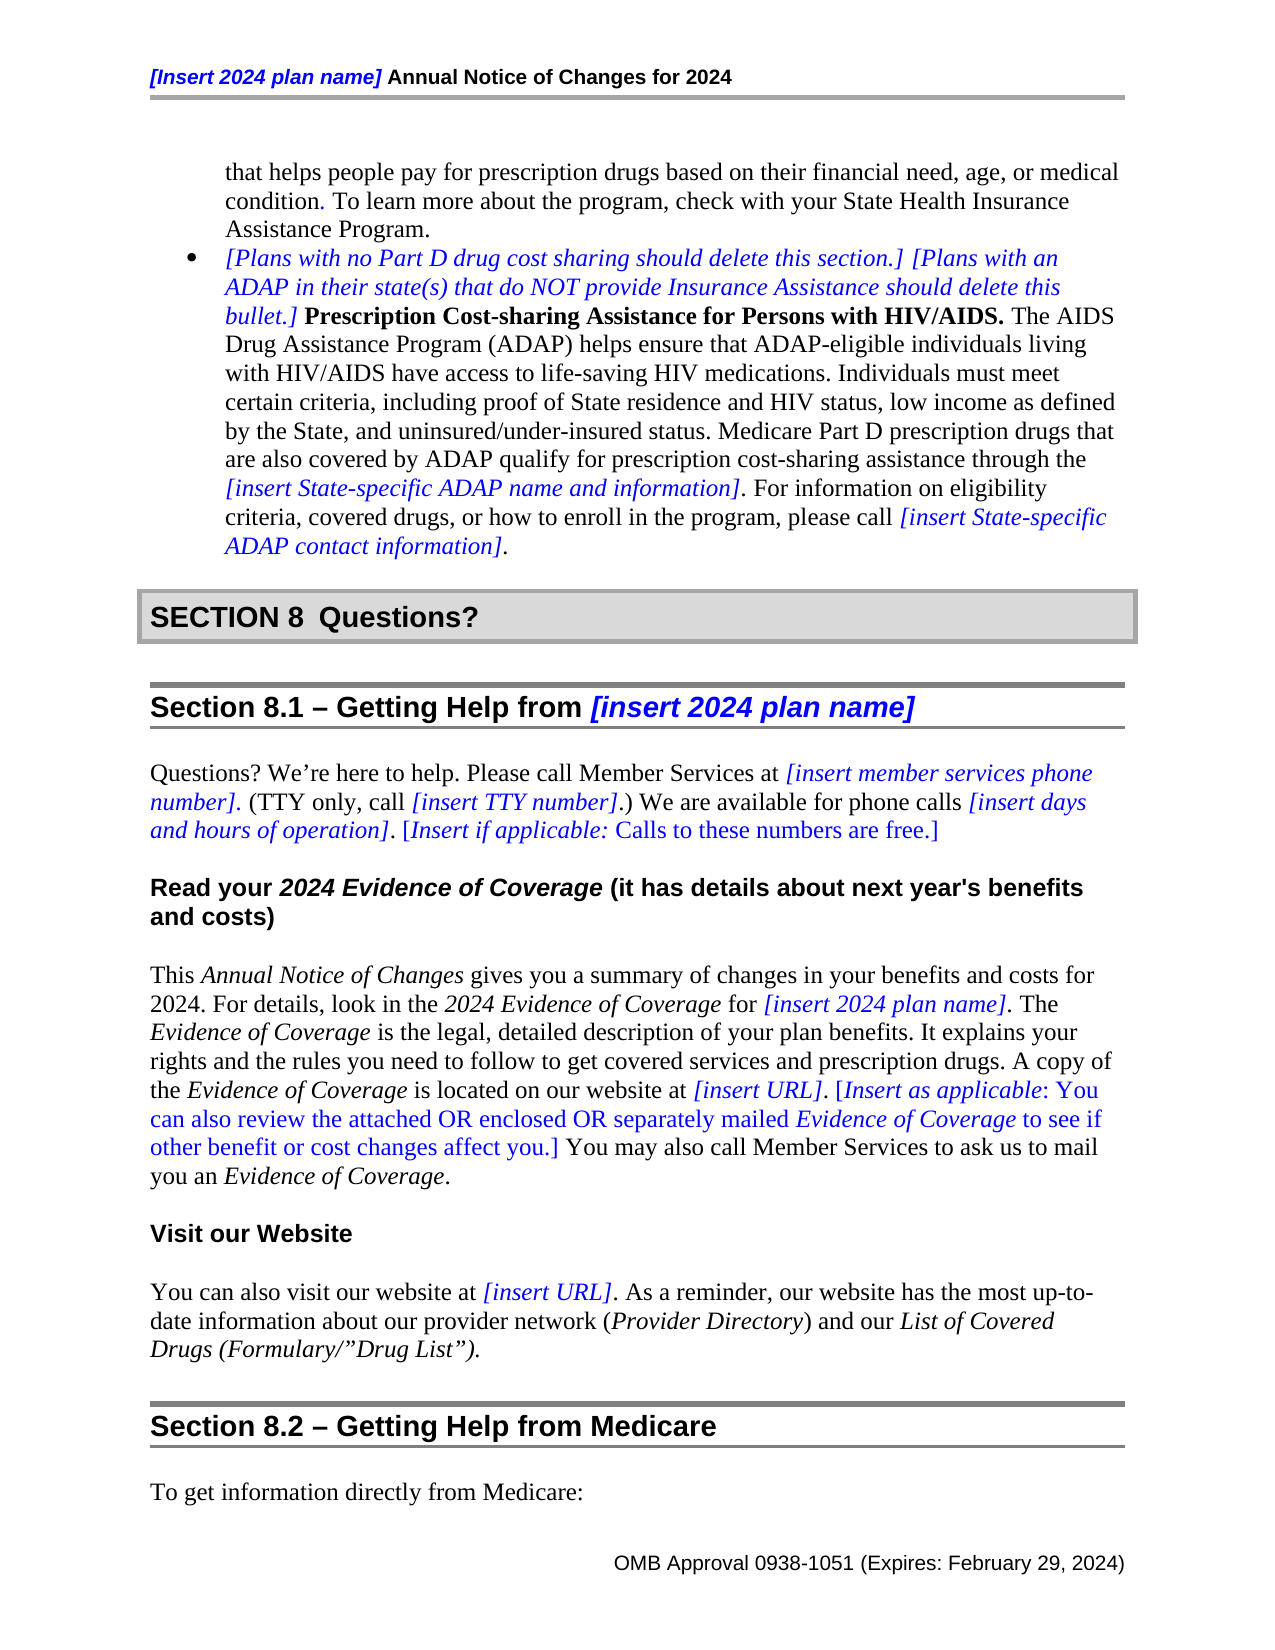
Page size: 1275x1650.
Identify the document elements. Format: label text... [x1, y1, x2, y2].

text You can also visit our website at [insert URL]. As a reminder, our website has the most up-to-date information about our provider network (Provider Directory) and our List of Covered Drugs (Formulary/”Drug List”). [150, 1347, 1125, 1433]
subtitle SECTION 8 Questions? [142, 663, 1133, 709]
list [Plans with no Part D drug cost sharing should delete this section.] [Plans with an ADAP in their state(s) that do NOT provide Insurance Assistance should delete this bullet.] Prescription Cost-sharing Assistance for Persons with HIV/AIDS. The AIDS Drug Assistance Program (ADAP) helps ensure that ADAP-eligible individuals living with HIV/AIDS have access to life-saving HIV medications. Individuals must meet certain criteria, including proof of State residence and HIV status, low income as defined by the State, and uninsured/under-insured status. Medicare Part D prescription drugs that are also covered by ADAP qualify for prescription cost-sharing assistance through the [insert State-specific ADAP name and information]. For information on eligibility criteria, covered drugs, or how to enroll in the program, please call [insert State-specific ADAP contact information]. [187, 313, 1125, 629]
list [187, 157, 1125, 301]
text This Annual Notice of Changes gives you a summary of changes in your benefits and costs for 2024. For details, look in the 2024 Evidence of Coverage for [insert 2024 plan name]. The Evidence of Coverage is the legal, detailed description of your plan benefits. It explains your rights and the rules you need to follow to get covered services and prescription drugs. A copy of the Evidence of Coverage is located on our website at [insert URL]. [Insert as applicable: You can also review the attached OR enclosed OR separately mailed Evidence of Coverage to see if other benefit or cost changes affect you.] You may also call Member Services to ask us to mail you an Evidence of Coverage. [150, 1030, 1125, 1260]
subtitle Section 8.1 – Getting Help from [insert 2024 plan name] [150, 758, 1125, 796]
subtitle Visit our Website [150, 1289, 1125, 1318]
text Questions? We’re here to help. Please call Member Services at [insert member services phone number]. (TTY only, call [insert TTY number].) We are available for phone calls [insert days and hours of operation]. [Insert if applicable: Calls to these numbers are free.] [150, 828, 1125, 914]
subtitle Read your 2024 Evidence of Coverage (it has details about next year's benefits and costs) [150, 943, 1125, 1001]
